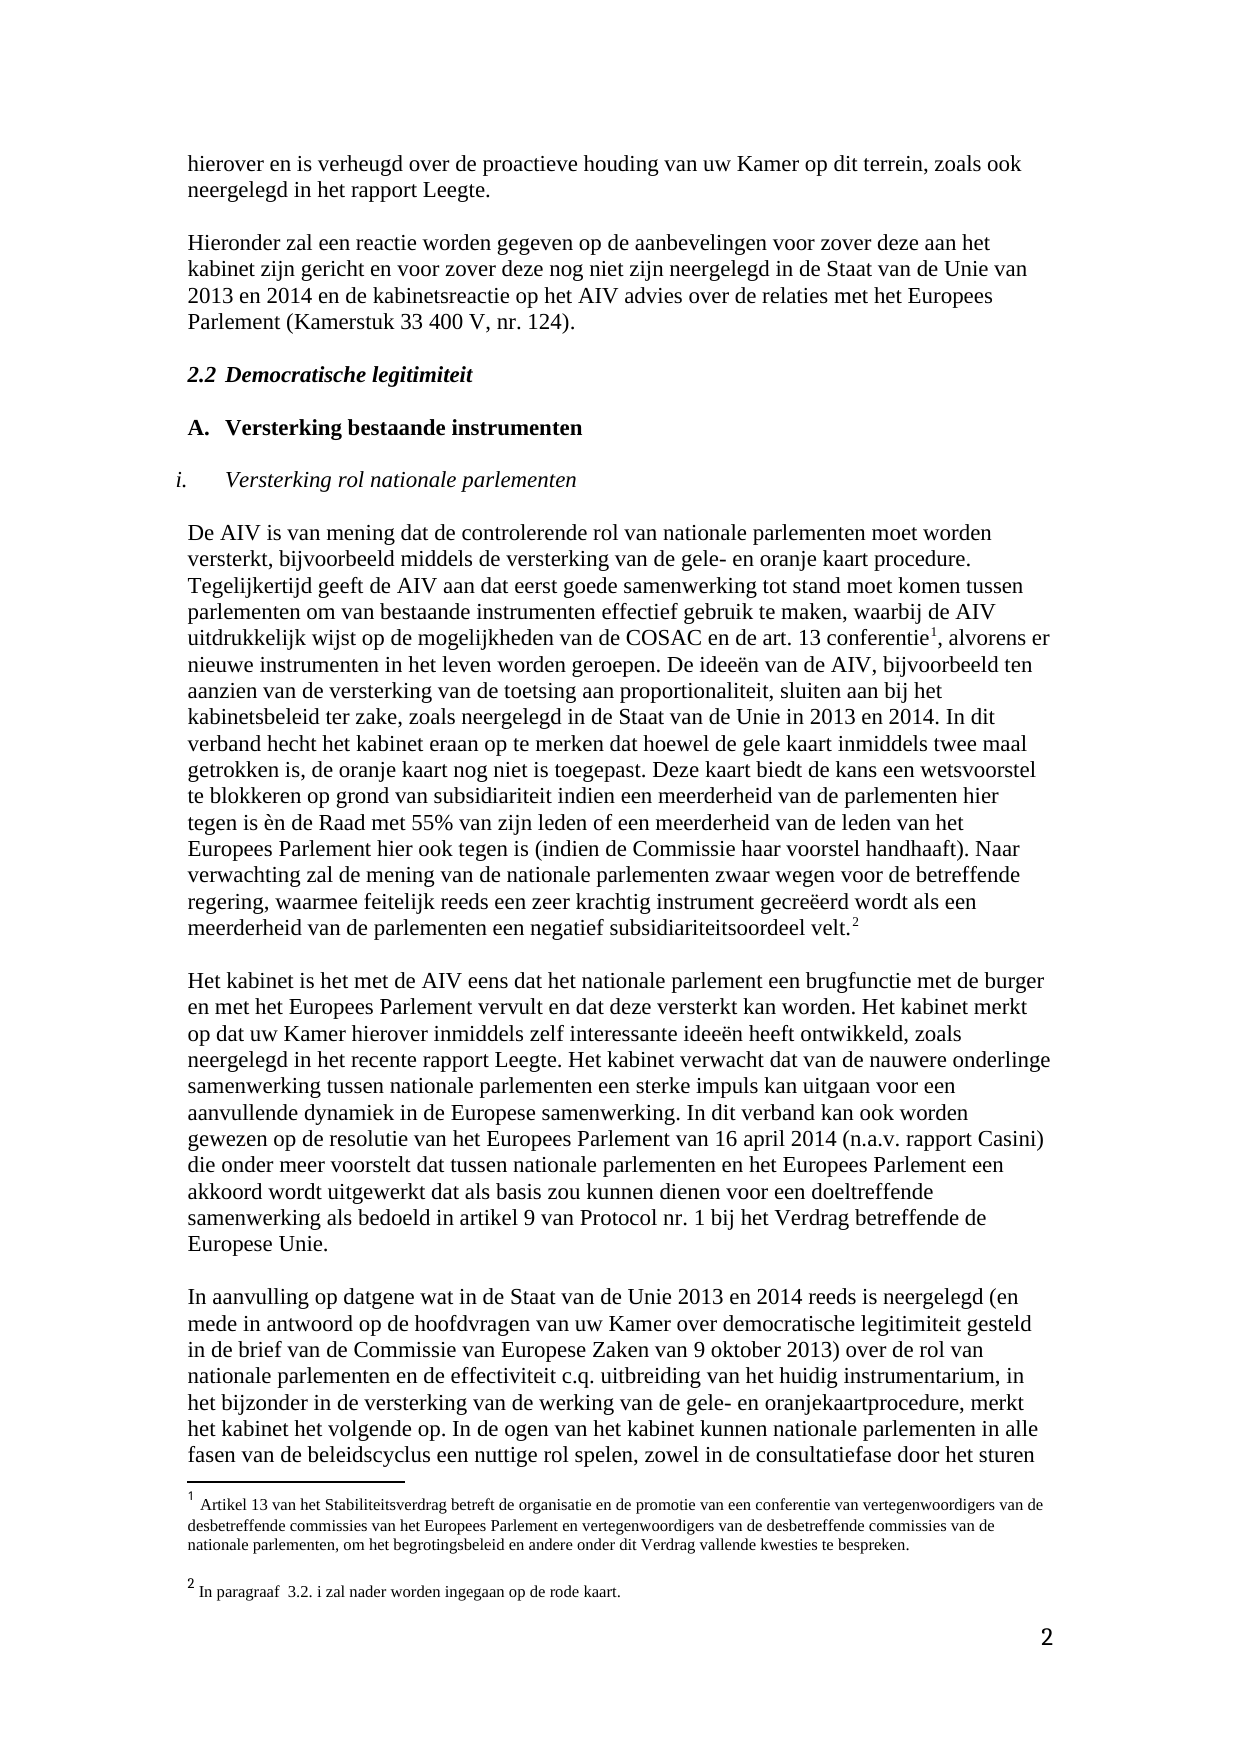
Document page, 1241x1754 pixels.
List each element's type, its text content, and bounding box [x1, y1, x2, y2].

text Hieronder zal een reactie worden gegeven op de aanbevelingen voor zover deze aan het kabinet zijn gericht en voor zover deze nog niet zijn neergelegd in de Staat van de Unie van 2013 en 2014 en de kabinetsreactie op het AIV advies over de relaties met het Europees Parlement (Kamerstuk 33 400 V, nr. 124). [187, 229, 1053, 334]
list Versterking rol nationale parlementen [187, 466, 1053, 493]
list Democratische legitimiteit [187, 361, 1053, 387]
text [187, 150, 1053, 203]
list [187, 1283, 1053, 1468]
list Versterking bestaande instrumenten [187, 413, 1053, 440]
text De AIV is van mening dat de controlerende rol van nationale parlementen moet worden versterkt, bijvoorbeeld middels de versterking van de gele- en oranje kaart procedure. Tegelijkertijd geeft de AIV aan dat eerst goede samenwerking tot stand moet komen tussen parlementen om van bestaande instrumenten effectief gebruik te maken, waarbij de AIV uitdrukkelijk wijst op de mogelijkheden van de COSAC en de art. 13 conferentie, alvorens er nieuwe instrumenten in het leven worden geroepen. De ideeën van de AIV, bijvoorbeeld ten aanzien van de versterking van de toetsing aan proportionaliteit, sluiten aan bij het kabinetsbeleid ter zake, zoals neergelegd in de Staat van de Unie in 2013 en 2014. In dit verband hecht het kabinet eraan op te merken dat hoewel de gele kaart inmiddels twee maal getrokken is, de oranje kaart nog niet is toegepast. Deze kaart biedt de kans een wetsvoorstel te blokkeren op grond van subsidiariteit indien een meerderheid van de parlementen hier tegen is èn de Raad met 55% van zijn leden of een meerderheid van de leden van het Europees Parlement hier ook tegen is (indien de Commissie haar voorstel handhaaft). Naar verwachting zal de mening van de nationale parlementen zwaar wegen voor de betreffende regering, waarmee feitelijk reeds een zeer krachtig instrument gecreëerd wordt als een meerderheid van de parlementen een negatief subsidiariteitsoordeel velt. [187, 519, 1053, 941]
text Het kabinet is het met de AIV eens dat het nationale parlement een brugfunctie met de burger en met het Europees Parlement vervult en dat deze versterkt kan worden. Het kabinet merkt op dat uw Kamer hierover inmiddels zelf interessante ideeën heeft ontwikkeld, zoals neergelegd in het recente rapport Leegte. Het kabinet verwacht dat van de nauwere onderlinge samenwerking tussen nationale parlementen een sterke impuls kan uitgaan voor een aanvullende dynamiek in de Europese samenwerking. In dit verband kan ook worden gewezen op de resolutie van het Europees Parlement van 16 april 2014 (n.a.v. rapport Casini) die onder meer voorstelt dat tussen nationale parlementen en het Europees Parlement een akkoord wordt uitgewerkt dat als basis zou kunnen dienen voor een doeltreffende samenwerking als bedoeld in artikel 9 van Protocol nr. 1 bij het Verdrag betreffende de Europese Unie. [187, 967, 1053, 1257]
